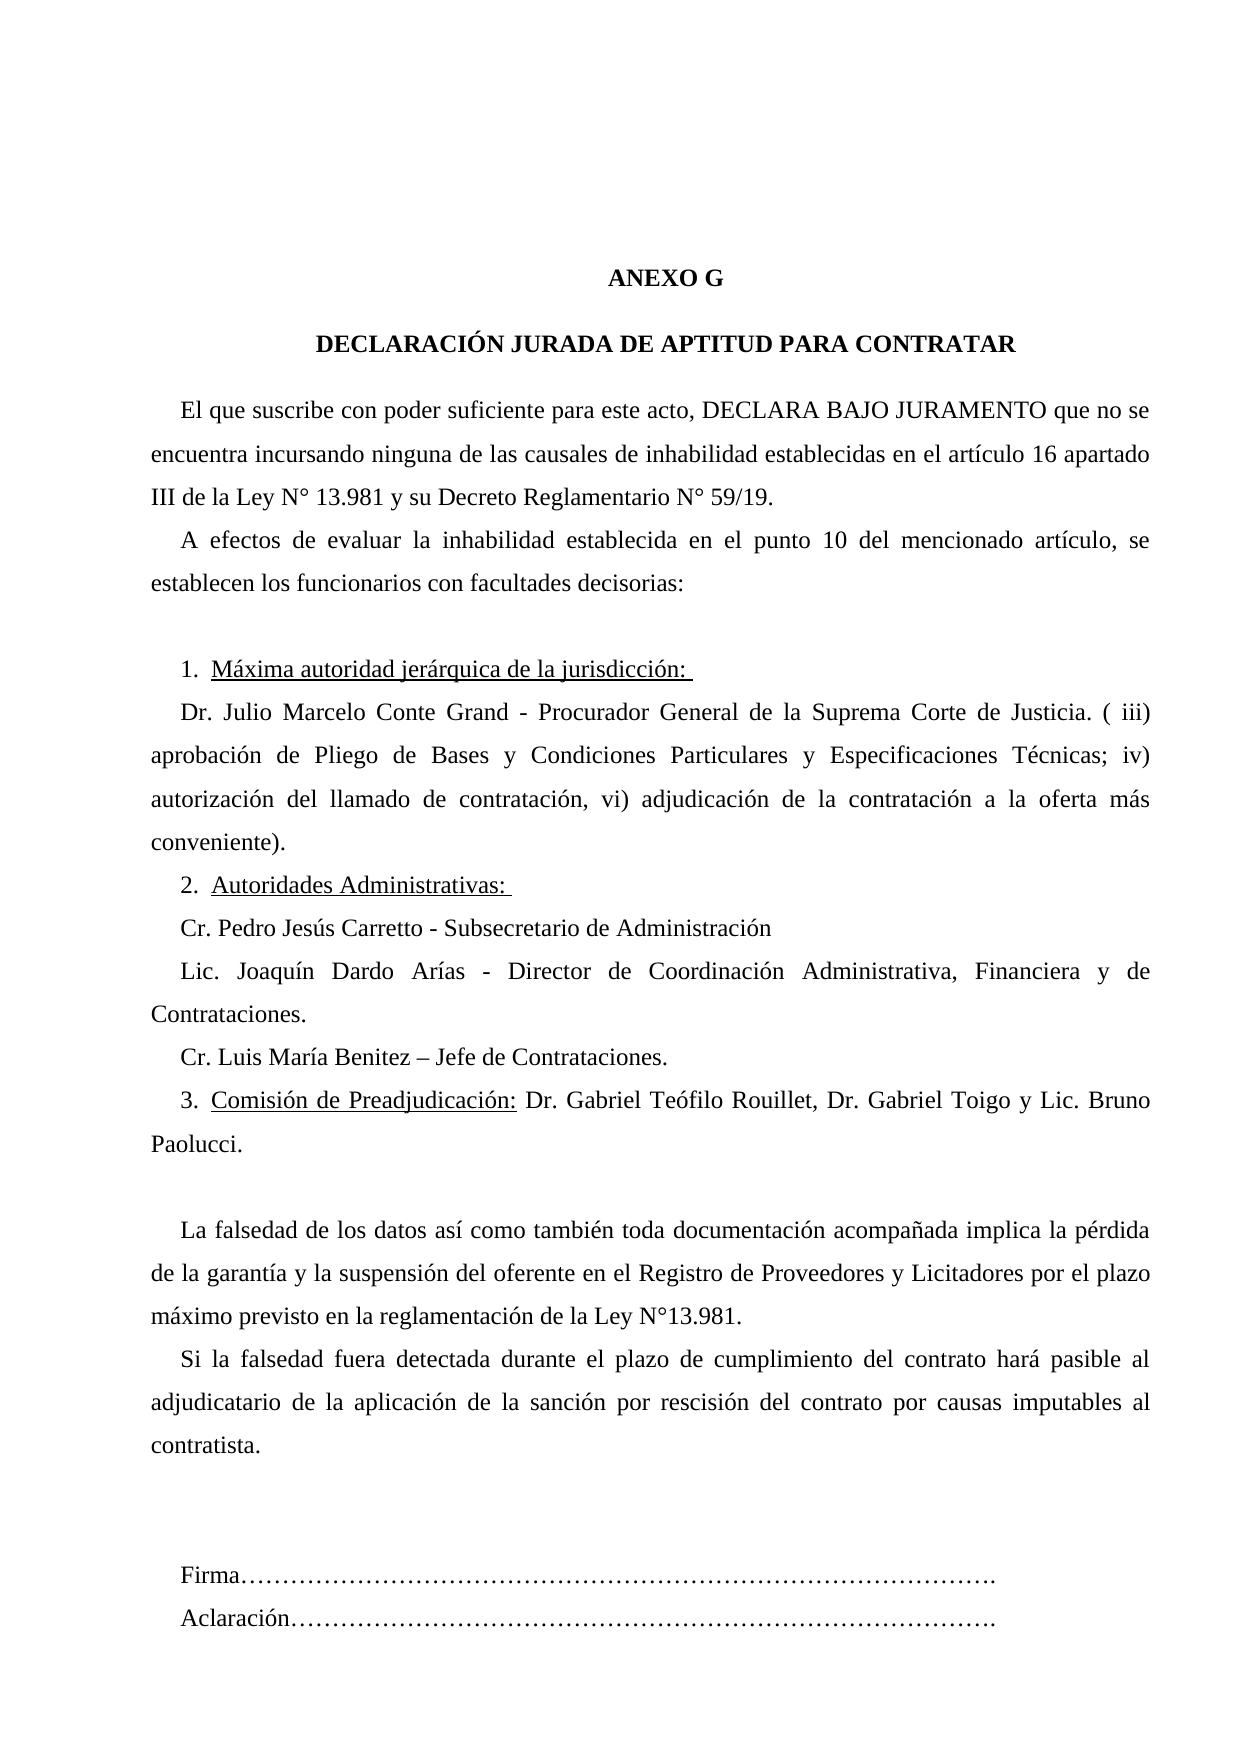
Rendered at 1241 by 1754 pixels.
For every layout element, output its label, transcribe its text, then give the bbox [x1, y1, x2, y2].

text El que suscribe con poder suficiente para este acto, DECLARA BAJO JURAMENTO que no se encuentra incursando ninguna de las causales de inhabilidad establecidas en el artículo 16 apartado III de la Ley N° 13.981 y su Decreto Reglamentario N° 59/19. [151, 396, 1152, 511]
text Cr. Pedro Jesús Carretto - Subsecretario de Administración [151, 913, 1152, 942]
text La falsedad de los datos así como también toda documentación acompañada implica la pérdida de la garantía y la suspensión del oferente en el Registro de Proveedores y Licitadores por el plazo máximo previsto en la reglamentación de la Ley N°13.981. [151, 1215, 1152, 1330]
text A efectos de evaluar la inhabilidad establecida en el punto 10 del mencionado artículo, se establecen los funcionarios con facultades decisorias: [151, 525, 1152, 597]
text Firma………………………………………………………………………………. [151, 1560, 1152, 1589]
text Aclaración…………………………………………………………………………. [151, 1603, 1152, 1632]
text DECLARACIÓN JURADA DE APTITUD PARA CONTRATAR [151, 329, 1152, 358]
list Comisión de Preadjudicación: Dr. Gabriel Teófilo Rouillet, Dr. Gabriel Toigo y Lic. Bruno Paolucci. [151, 1086, 1152, 1157]
list Máxima autoridad jerárquica de la jurisdicción: [151, 654, 1152, 683]
text ANEXO G [151, 263, 1152, 292]
text Dr. Julio Marcelo Conte Grand - Procurador General de la Suprema Corte de Justicia. ( iii) aprobación de Pliego de Bases y Condiciones Particulares y Especificaciones Técnicas; iv) autorización del llamado de contratación, vi) adjudicación de la contratación a la oferta más conveniente). [151, 697, 1152, 856]
text Cr. Luis María Benitez – Jefe de Contrataciones. [151, 1042, 1152, 1071]
text Si la falsedad fuera detectada durante el plazo de cumplimiento del contrato hará pasible al adjudicatario de la aplicación de la sanción por rescisión del contrato por causas imputables al contratista. [151, 1344, 1152, 1459]
text Lic. Joaquín Dardo Arías - Director de Coordinación Administrativa, Financiera y de Contrataciones. [151, 956, 1152, 1028]
list Autoridades Administrativas: [151, 870, 1152, 899]
